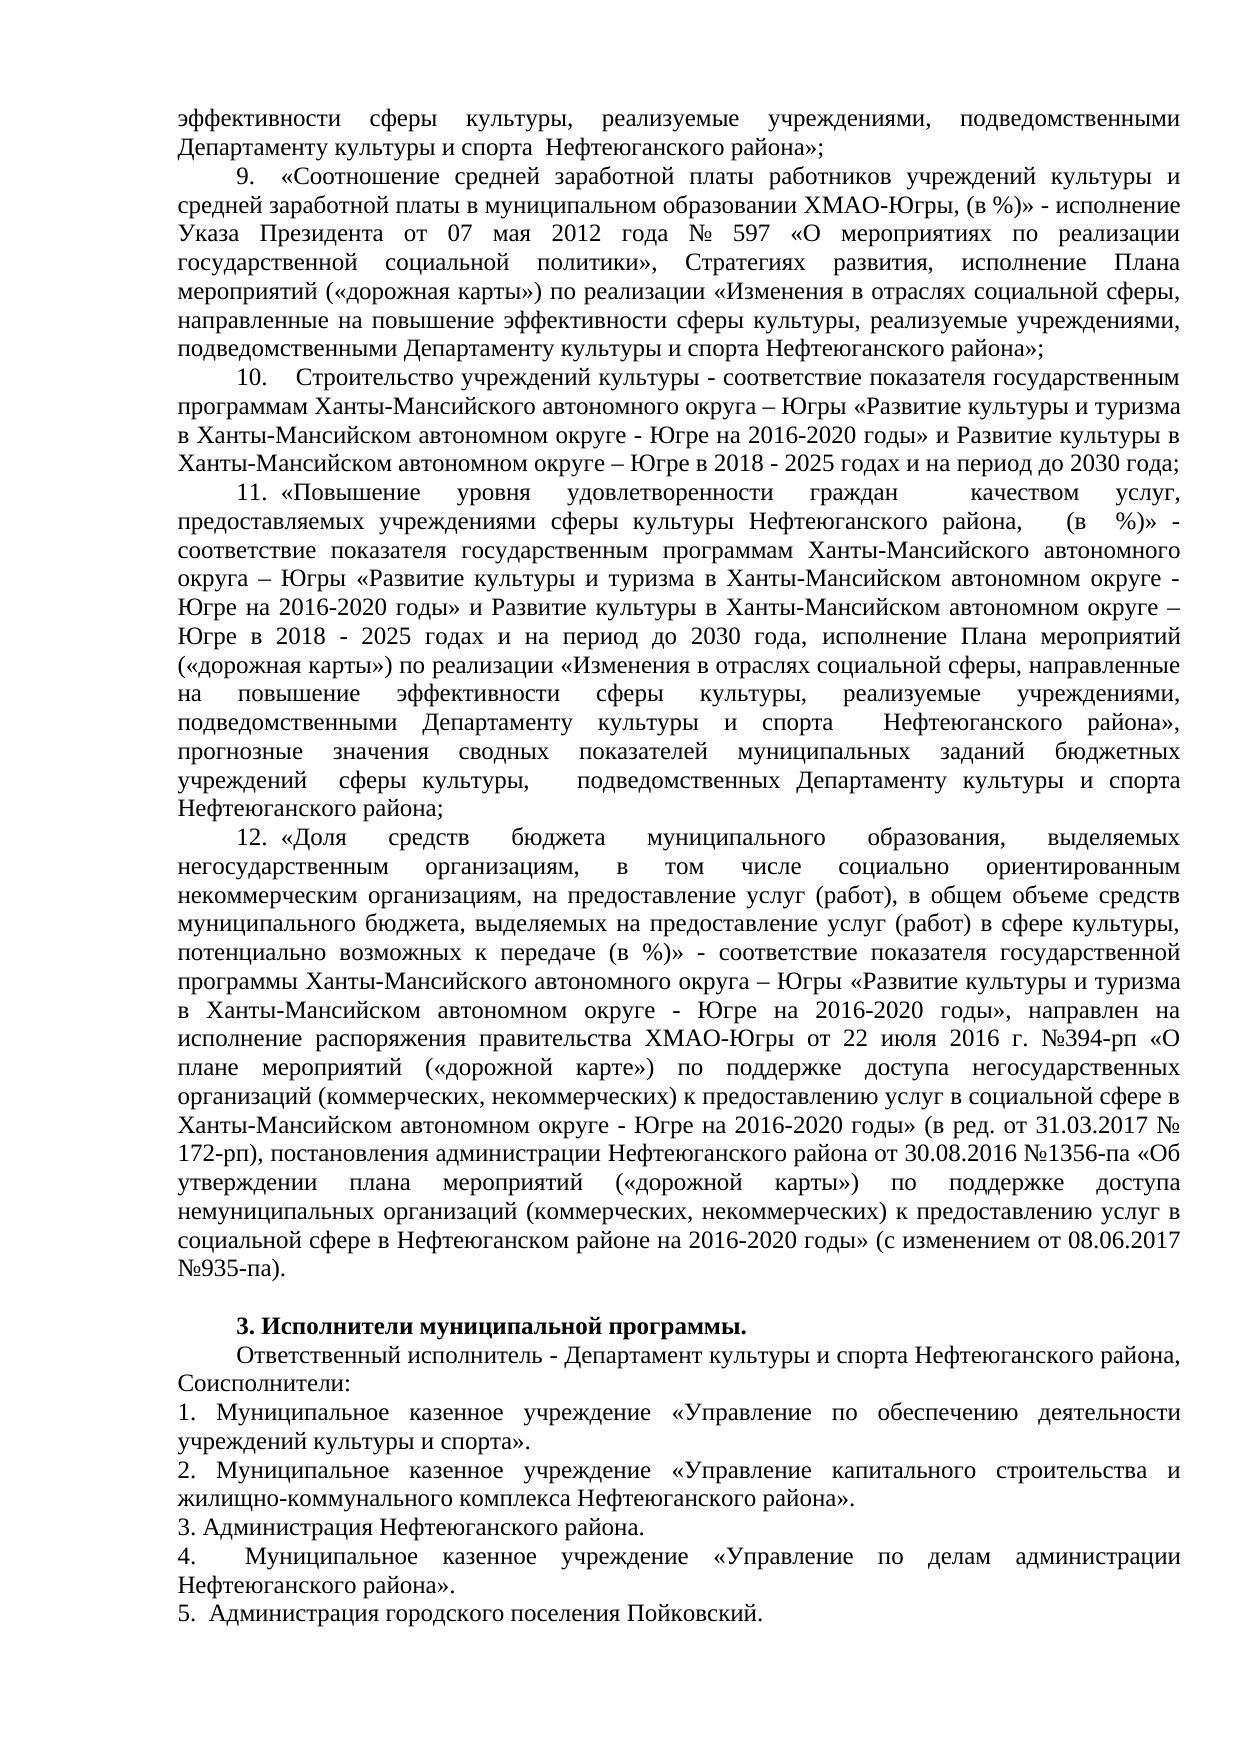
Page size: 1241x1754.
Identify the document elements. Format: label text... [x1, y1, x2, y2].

list «Повышение уровня удовлетворенности граждан качеством услуг, предоставляемых учреждениями сферы культуры Нефтеюганского района, (в %)» - соответствие показателя государственным программам Ханты-Мансийского автономного округа – Югры «Развитие культуры и туризма в Ханты-Мансийском автономном округе - Югре на 2016-2020 годы» и Развитие культуры в Ханты-Мансийском автономном округе – Югре в 2018 - 2025 годах и на период до 2030 года, исполнение Плана мероприятий («дорожная карты») по реализации «Изменения в отраслях социальной сферы, направленные на повышение эффективности сферы культуры, реализуемые учреждениями, подведомственными Департаменту культуры и спорта Нефтеюганского района», прогнозные значения сводных показателей муниципальных заданий бюджетных учреждений сферы культуры, подведомственных Департаменту культуры и спорта Нефтеюганского района; [177, 477, 1181, 822]
text 3. Администрация Нефтеюганского района. [177, 1512, 1181, 1541]
text 1. Муниципальное казенное учреждение «Управление по обеспечению деятельности учреждений культуры и спорта». [177, 1397, 1181, 1455]
list Строительство учреждений культуры - соответствие показателя государственным программам Ханты-Мансийского автономного округа – Югры «Развитие культуры и туризма в Ханты-Мансийском автономном округе - Югре на 2016-2020 годы» и Развитие культуры в Ханты-Мансийском автономном округе – Югре в 2018 - 2025 годах и на период до 2030 года; [177, 362, 1181, 477]
text 2. Муниципальное казенное учреждение «Управление капитального строительства и жилищно-коммунального комплекса Нефтеюганского района». [177, 1455, 1181, 1512]
text 3. Исполнители муниципальной программы. [177, 1311, 1181, 1340]
list Ответственный исполнитель - Департамент культуры и спорта Нефтеюганского района, Соисполнители: [177, 1340, 1181, 1397]
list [177, 103, 1181, 161]
text 4. Муниципальное казенное учреждение «Управление по делам администрации Нефтеюганского района». [177, 1541, 1181, 1598]
text 5. Администрация городского поселения Пойковский. [177, 1598, 1181, 1627]
list «Доля средств бюджета муниципального образования, выделяемых негосударственным организациям, в том числе социально ориентированным некоммерческим организациям, на предоставление услуг (работ), в общем объеме средств муниципального бюджета, выделяемых на предоставление услуг (работ) в сфере культуры, потенциально возможных к передаче (в %)» - соответствие показателя государственной программы Ханты-Мансийского автономного округа – Югры «Развитие культуры и туризма в Ханты-Мансийском автономном округе - Югре на 2016-2020 годы», направлен на исполнение распоряжения правительства ХМАО-Югры от 22 июля 2016 г. №394-рп «О плане мероприятий («дорожной карте») по поддержке доступа негосударственных организаций (коммерческих, некоммерческих) к предоставлению услуг в социальной сфере в Ханты-Мансийском автономном округе - Югре на 2016-2020 годы» (в ред. от 31.03.2017 № 172-рп), постановления администрации Нефтеюганского района от 30.08.2016 №1356-па «Об утверждении плана мероприятий («дорожной карты») по поддержке доступа немуниципальных организаций (коммерческих, некоммерческих) к предоставлению услуг в социальной сфере в Нефтеюганском районе на 2016-2020 годы» (с изменением от 08.06.2017 №935-па). [177, 822, 1181, 1282]
list «Соотношение средней заработной платы работников учреждений культуры и средней заработной платы в муниципальном образовании ХМАО-Югры, (в %)» - исполнение Указа Президента от 07 мая 2012 года № 597 «О мероприятиях по реализации государственной социальной политики», Стратегиях развития, исполнение Плана мероприятий («дорожная карты») по реализации «Изменения в отраслях социальной сферы, направленные на повышение эффективности сферы культуры, реализуемые учреждениями, подведомственными Департаменту культуры и спорта Нефтеюганского района»; [177, 161, 1181, 362]
